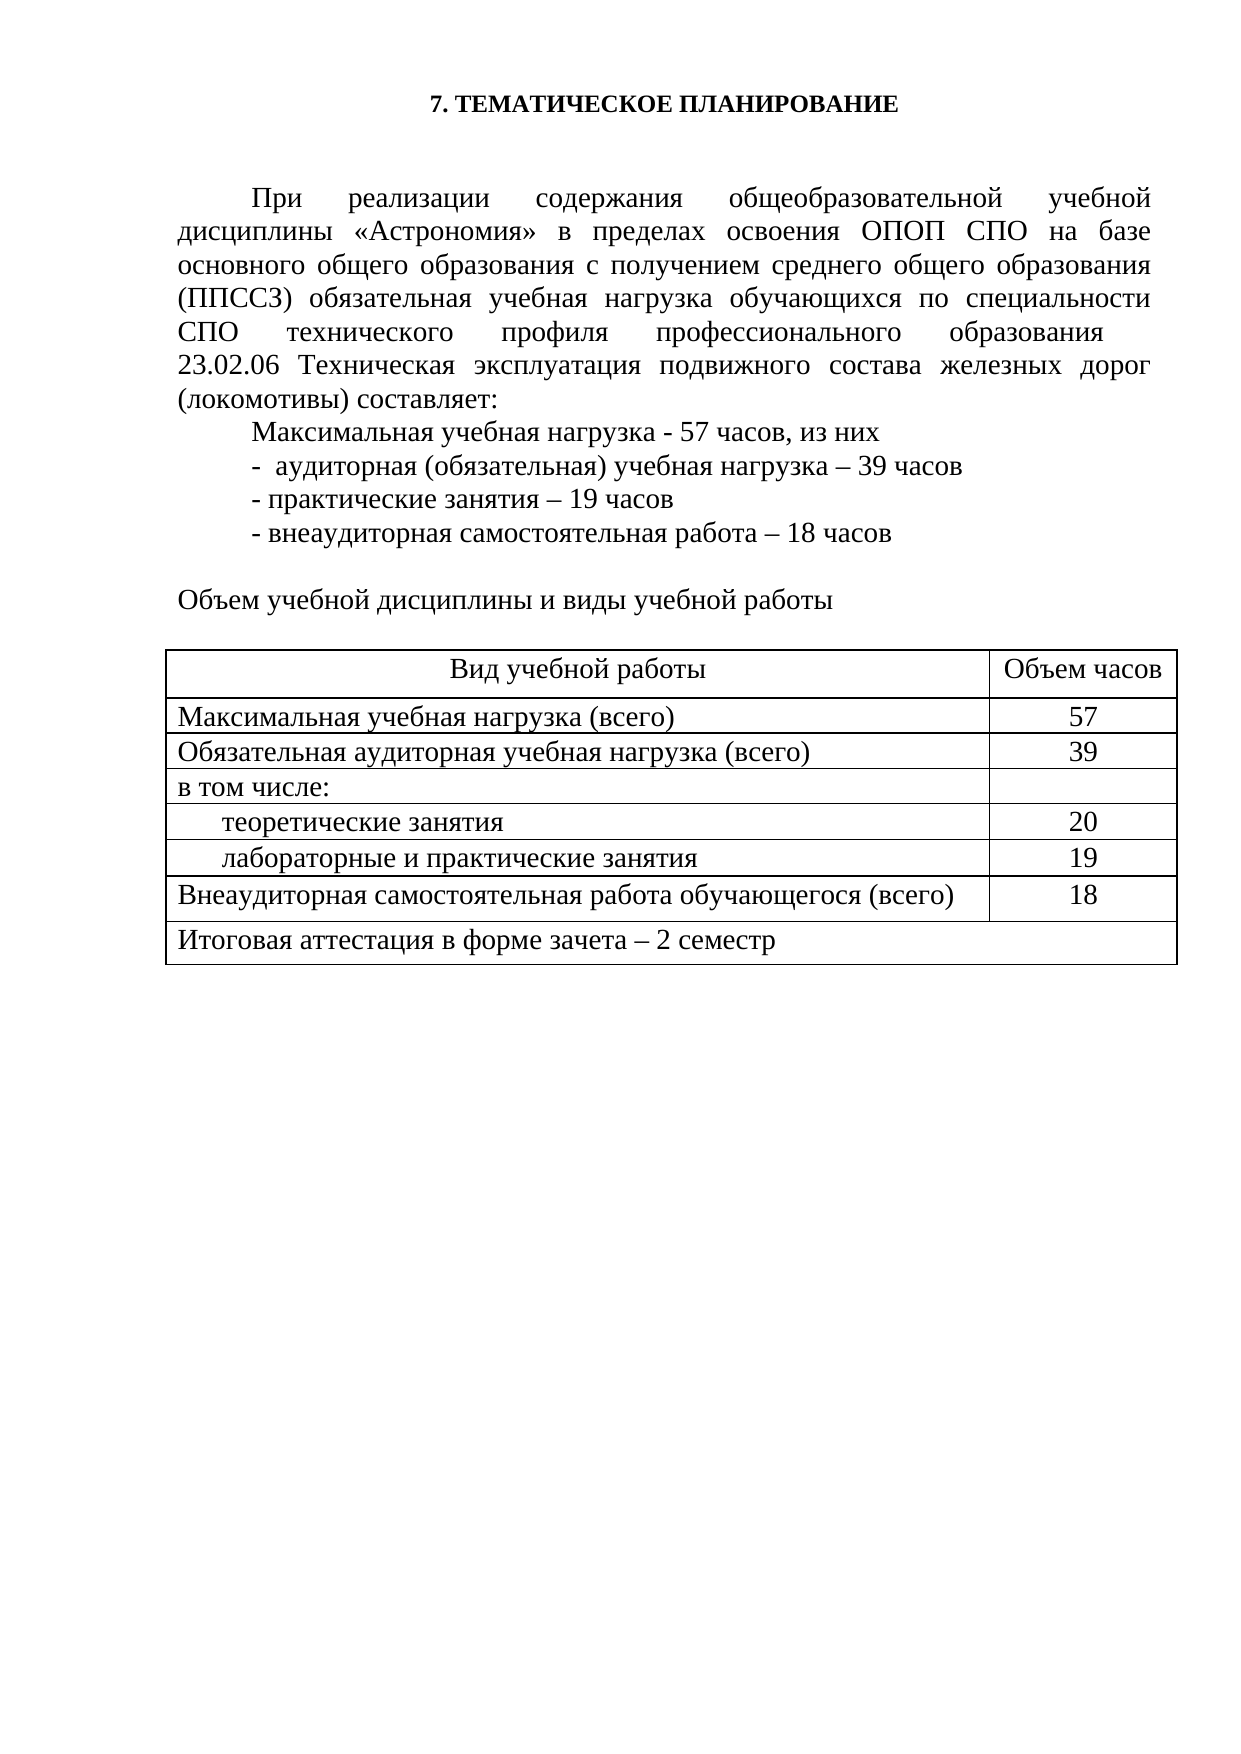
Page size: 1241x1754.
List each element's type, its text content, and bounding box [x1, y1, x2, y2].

table_cell 39 [990, 734, 1176, 767]
text Максимальная учебная нагрузка - 57 часов, из них [177, 414, 1152, 448]
table_cell лабораторные и практические занятия [167, 840, 989, 875]
table_cell [990, 769, 1176, 802]
text - практические занятия – 19 часов [177, 482, 1152, 515]
table_cell 19 [990, 840, 1176, 875]
table_header Вид учебной работы [167, 651, 989, 697]
table_cell Внеаудиторная самостоятельная работа обучающегося (всего) [167, 877, 989, 921]
table_cell теоретические занятия [167, 804, 989, 839]
table_cell Обязательная аудиторная учебная нагрузка (всего) [167, 734, 989, 767]
table_cell 20 [990, 804, 1176, 839]
text При реализации содержания общеобразовательной учебной дисциплины «Астрономия» в пределах освоения ОПОП СПО на базе основного общего образования с получением среднего общего образования (ППССЗ) обязательная учебная нагрузка обучающихся по специальности СПО технического профиля профессионального образования 23.02.06 Техническая эксплуатация подвижного состава железных дорог (локомотивы) составляет: [177, 180, 1152, 414]
text - аудиторная (обязательная) учебная нагрузка – 39 часов [177, 448, 1152, 482]
table_header Объем часов [990, 651, 1176, 697]
table_cell 57 [990, 699, 1176, 732]
text 7. ТЕМАТИЧЕСКОЕ ПЛАНИРОВАНИЕ [177, 89, 1152, 117]
table_cell в том числе: [167, 769, 989, 802]
table_cell Итоговая аттестация в форме зачета – 2 семестр [167, 922, 1176, 963]
table_cell 18 [990, 877, 1176, 921]
table_cell Максимальная учебная нагрузка (всего) [167, 699, 989, 732]
text - внеаудиторная самостоятельная работа – 18 часов [177, 515, 1152, 549]
text Объем учебной дисциплины и виды учебной работы [177, 582, 1152, 616]
